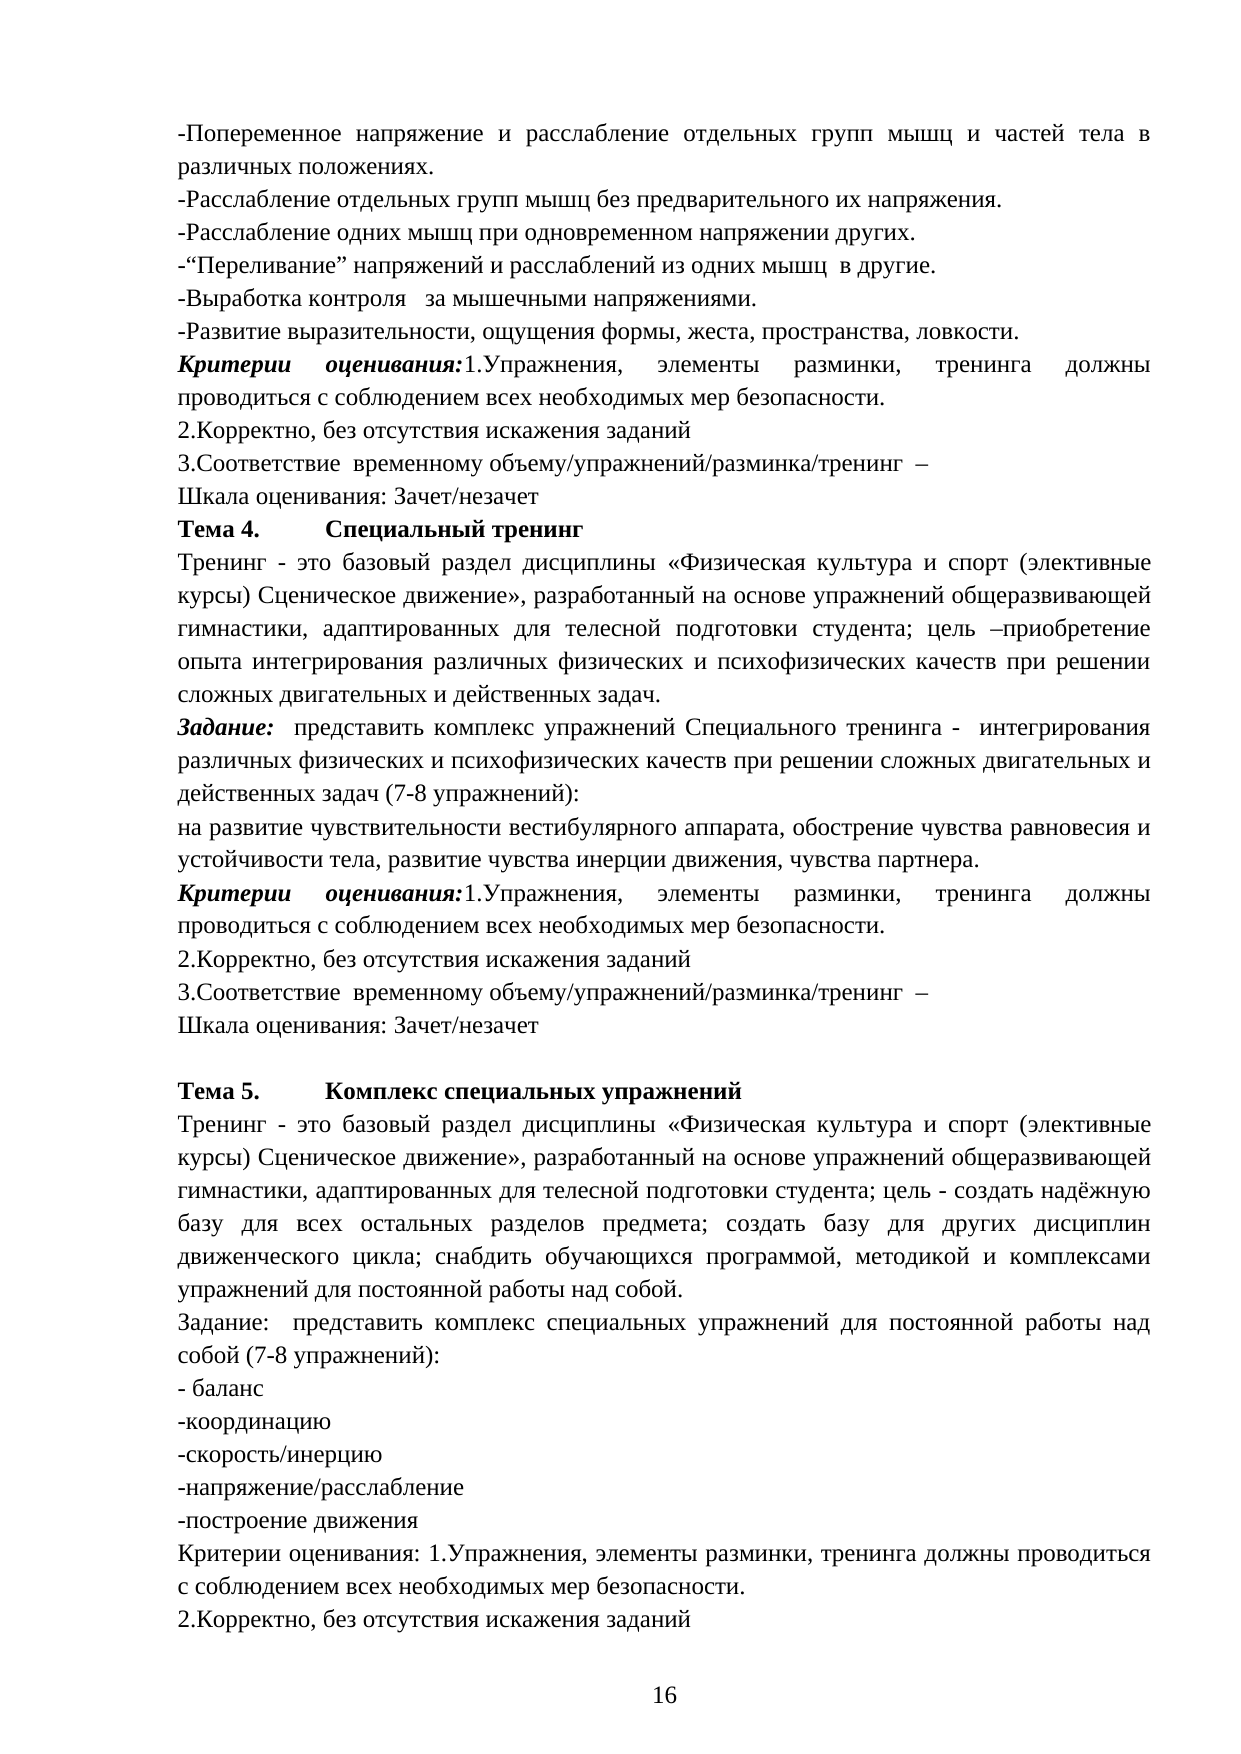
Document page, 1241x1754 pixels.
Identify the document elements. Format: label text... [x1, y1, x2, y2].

text -Расслабление одних мышц при одновременном напряжении других. [177, 217, 1152, 246]
text -“Переливание” напряжений и расслаблений из одних мышц в другие. [177, 250, 1152, 279]
text Задание: представить комплекс специальных упражнений для постоянной работы над собой (7-8 упражнений): [177, 1307, 1152, 1369]
text -напряжение/расслабление [177, 1472, 1152, 1501]
text на развитие чувствительности вестибулярного аппарата, обострение чувства равновесия и устойчивости тела, развитие чувства инерции движения, чувства партнера. [177, 812, 1152, 873]
text 3.Соответствие временному объему/упражнений/разминка/тренинг – [177, 977, 1152, 1005]
text 2.Корректно, без отсутствия искажения заданий [177, 1604, 1152, 1633]
text -Выработка контроля за мышечными напряжениями. [177, 283, 1152, 312]
text Тема 4. Специальный тренинг [177, 514, 1152, 543]
text Тренинг - это базовый раздел дисциплины «Физическая культура и спорт (элективные курсы) Сценическое движение», разработанный на основе упражнений общеразвивающей гимнастики, адаптированных для телесной подготовки студента; цель –приобретение опыта интегрирования различных физических и психофизических качеств при решении сложных двигательных и действенных задач. [177, 547, 1152, 708]
text - баланс [177, 1373, 1152, 1402]
text Шкала оценивания: Зачет/незачет [177, 481, 1152, 510]
text -Развитие выразительности, ощущения формы, жеста, пространства, ловкости. [177, 316, 1152, 345]
text -Расслабление отдельных групп мышц без предварительного их напряжения. [177, 184, 1152, 213]
text -координацию [177, 1406, 1152, 1435]
text -построение движения [177, 1505, 1152, 1534]
text Критерии оценивания:1.Упражнения, элементы разминки, тренинга должны проводиться с соблюдением всех необходимых мер безопасности. [177, 349, 1152, 411]
text -Попеременное напряжение и расслабление отдельных групп мышц и частей тела в различных положениях. [177, 118, 1152, 180]
text 2.Корректно, без отсутствия искажения заданий [177, 944, 1152, 972]
text Шкала оценивания: Зачет/незачет [177, 1010, 1152, 1038]
text 2.Корректно, без отсутствия искажения заданий [177, 415, 1152, 444]
text Тема 5. Комплекс специальных упражнений [177, 1076, 1152, 1104]
text Критерии оценивания:1.Упражнения, элементы разминки, тренинга должны проводиться с соблюдением всех необходимых мер безопасности. [177, 878, 1152, 939]
text 3.Соответствие временному объему/упражнений/разминка/тренинг – [177, 448, 1152, 477]
text -скорость/инерцию [177, 1439, 1152, 1468]
text Задание: представить комплекс упражнений Специального тренинга - интегрирования различных физических и психофизических качеств при решении сложных двигательных и действенных задач (7-8 упражнений): [177, 712, 1152, 807]
text Критерии оценивания: 1.Упражнения, элементы разминки, тренинга должны проводиться с соблюдением всех необходимых мер безопасности. [177, 1538, 1152, 1600]
text Тренинг - это базовый раздел дисциплины «Физическая культура и спорт (элективные курсы) Сценическое движение», разработанный на основе упражнений общеразвивающей гимнастики, адаптированных для телесной подготовки студента; цель - создать надёжную базу для всех остальных разделов предмета; создать базу для других дисциплин движенческого цикла; снабдить обучающихся программой, методикой и комплексами упражнений для постоянной работы над собой. [177, 1109, 1152, 1303]
